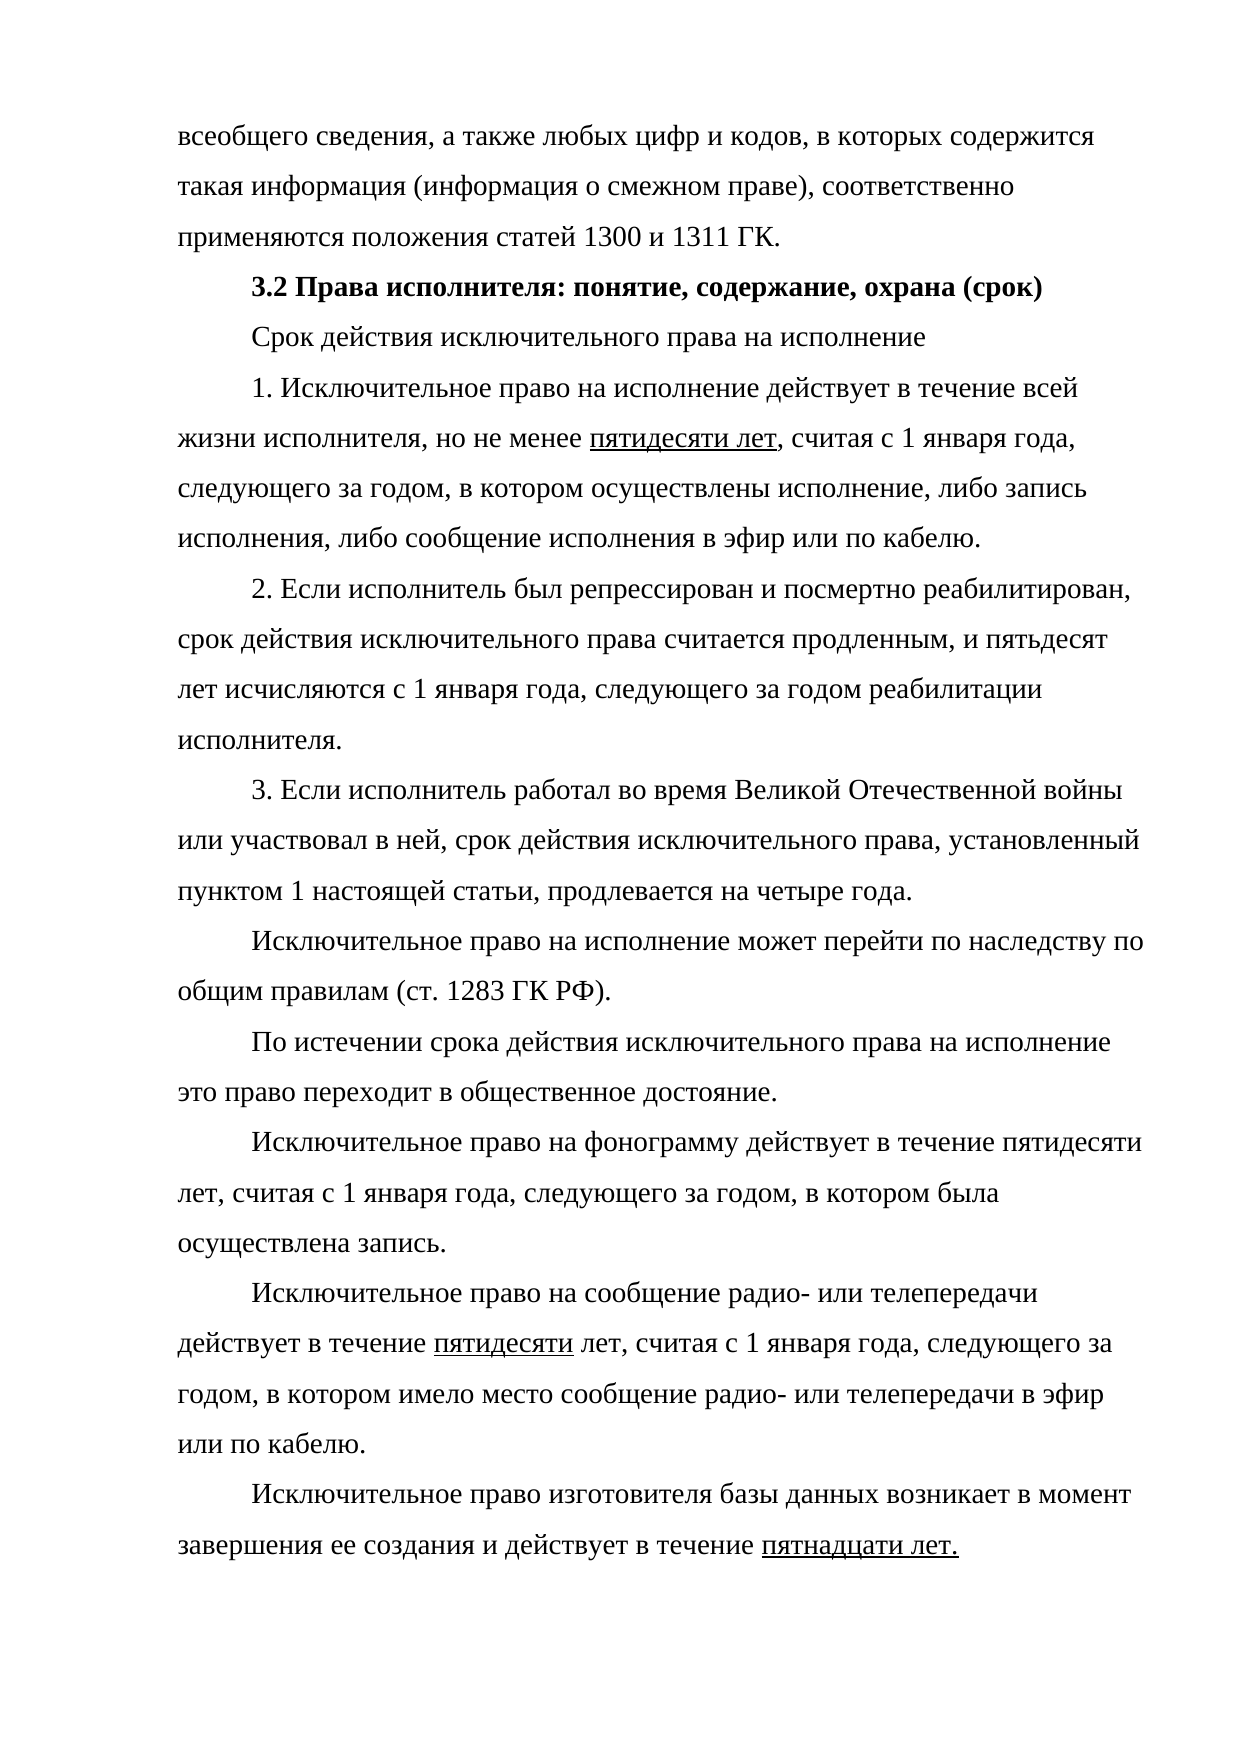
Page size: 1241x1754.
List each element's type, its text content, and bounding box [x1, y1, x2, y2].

text По истечении срока действия исключительного права на исполнение это право переходит в общественное достояние. [177, 1024, 1152, 1108]
text Исключительное право на фонограмму действует в течение пятидесяти лет, считая с 1 января года, следующего за годом, в котором была осуществлена запись. [177, 1124, 1152, 1258]
text Исключительное право на исполнение может перейти по наследству по общим правилам (ст. 1283 ГК РФ). [177, 923, 1152, 1007]
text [177, 118, 1152, 252]
text 3. Если исполнитель работал во время Великой Отечественной войны или участвовал в ней, срок действия исключительного права, установленный пунктом 1 настоящей статьи, продлевается на четыре года. [177, 772, 1152, 906]
text 2. Если исполнитель был репрессирован и посмертно реабилитирован, срок действия исключительного права считается продленным, и пятьдесят лет исчисляются с 1 января года, следующего за годом реабилитации исполнителя. [177, 571, 1152, 755]
text Срок действия исключительного права на исполнение [177, 319, 1152, 353]
text Исключительное право изготовителя базы данных возникает в момент завершения ее создания и действует в течение пятнадцати лет. [177, 1477, 1152, 1560]
text 3.2 Права исполнителя: понятие, содержание, охрана (срок) [177, 269, 1152, 303]
text Исключительное право на сообщение радио- или телепередачи действует в течение пятидесяти лет, считая с 1 января года, следующего за годом, в котором имело место сообщение радио- или телепередачи в эфир или по кабелю. [177, 1275, 1152, 1460]
text 1. Исключительное право на исполнение действует в течение всей жизни исполнителя, но не менее пятидесяти лет, считая с 1 января года, следующего за годом, в котором осуществлены исполнение, либо запись исполнения, либо сообщение исполнения в эфир или по кабелю. [177, 370, 1152, 554]
